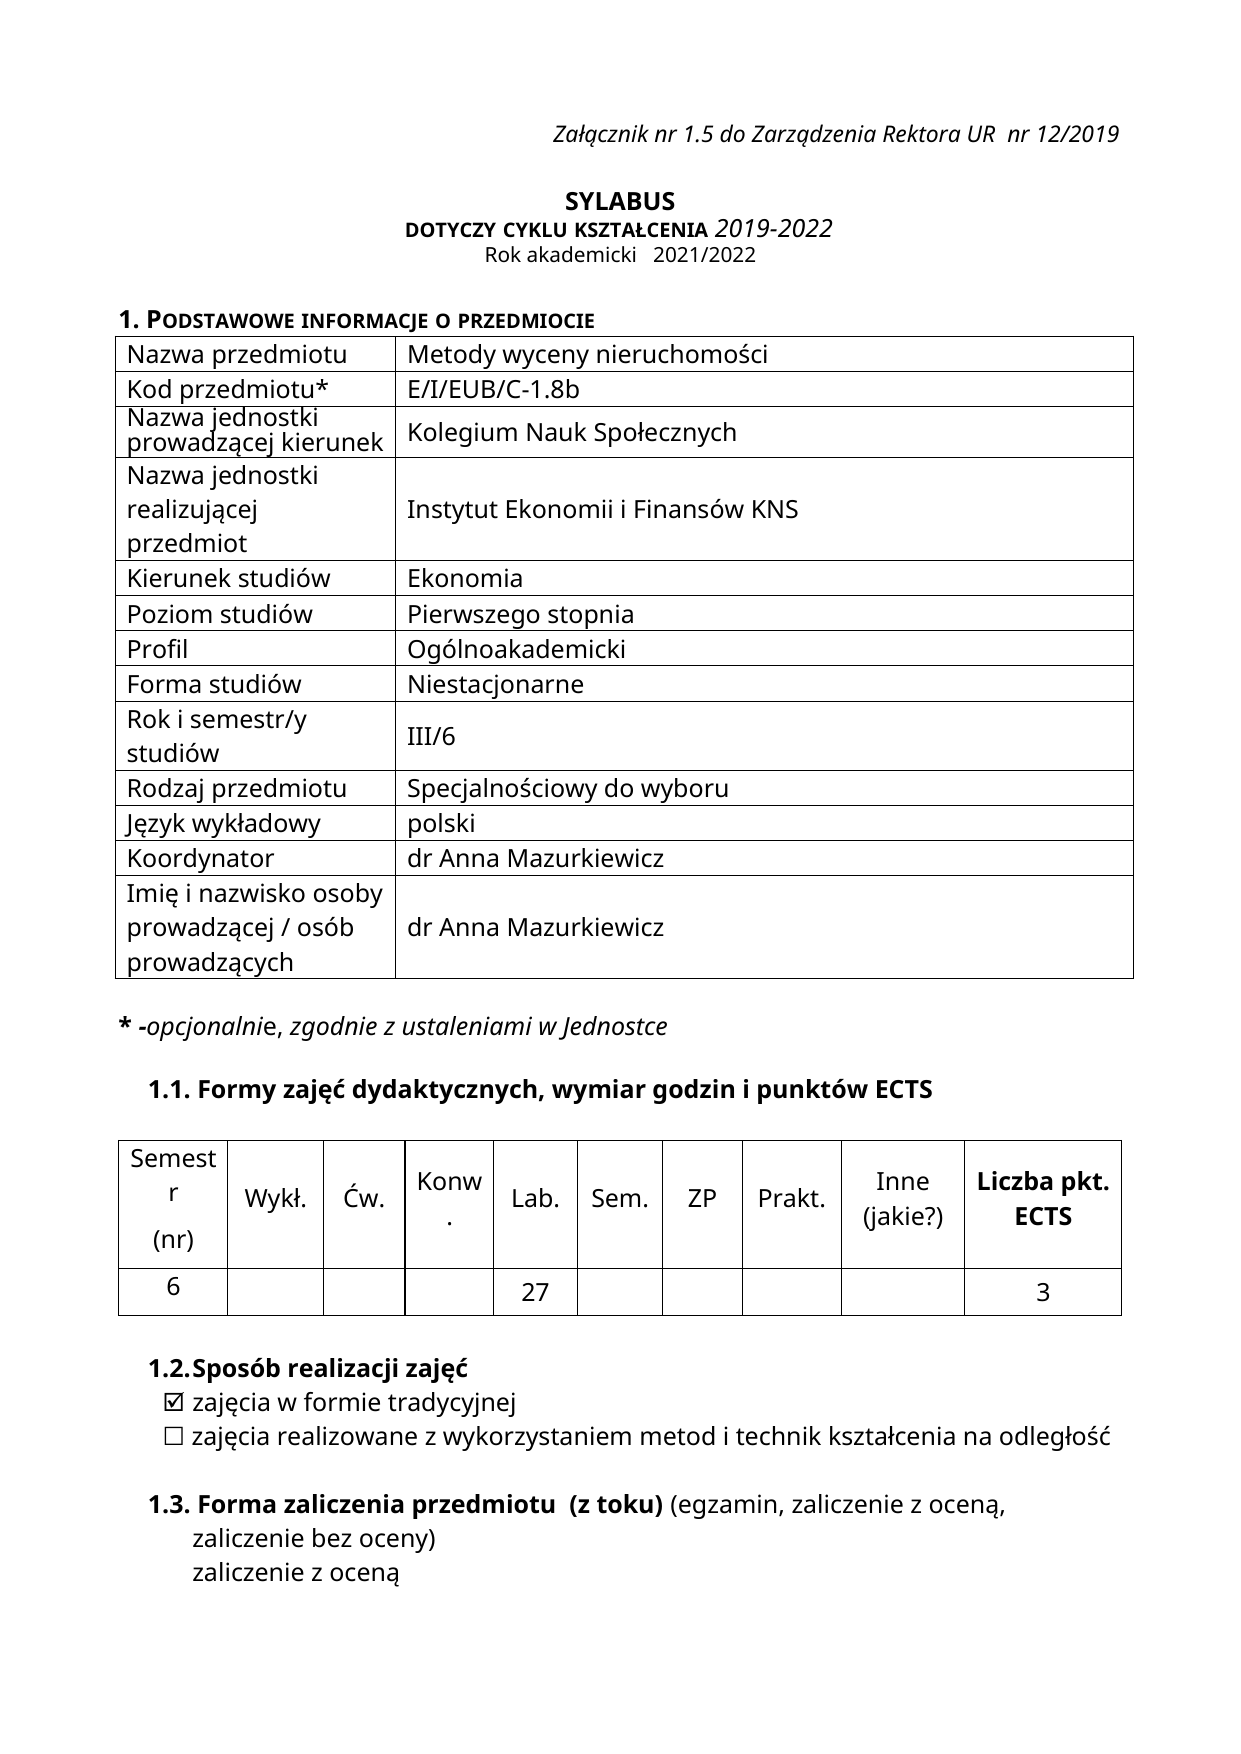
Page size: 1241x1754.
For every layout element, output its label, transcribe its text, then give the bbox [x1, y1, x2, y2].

table_header Metody wyceny nieruchomości [396, 337, 1133, 371]
table_cell Ekonomia [396, 561, 1133, 595]
table_cell Rok i semestr/y studiów [116, 702, 395, 770]
text 1.3. Forma zaliczenia przedmiotu (z toku) (egzamin, zaliczenie z oceną, zaliczenie bez oceny) [148, 1487, 1122, 1555]
table_cell Nazwa jednostki realizującej przedmiot [116, 458, 395, 560]
table_cell [578, 1269, 662, 1315]
table_cell Poziom studiów [116, 596, 395, 630]
table_header ZP [663, 1141, 742, 1268]
table_cell [228, 1269, 323, 1315]
table_cell [663, 1269, 742, 1315]
text ☐ zajęcia realizowane z wykorzystaniem metod i technik kształcenia na odległość [162, 1418, 1122, 1452]
table_cell Kolegium Nauk Społecznych [396, 407, 1133, 457]
text Załącznik nr 1.5 do Zarządzenia Rektora UR nr 12/2019 [118, 118, 1122, 149]
table_cell Specjalnościowy do wyboru [396, 771, 1133, 805]
table_cell Ogólnoakademicki [396, 631, 1133, 665]
table_cell Imię i nazwisko osoby prowadzącej / osób prowadzących [116, 876, 395, 978]
table_header Liczba pkt. ECTS [965, 1141, 1121, 1268]
table_cell Pierwszego stopnia [396, 596, 1133, 630]
text 1.2. Sposób realizacji zajęć [148, 1350, 1122, 1384]
table_cell Koordynator [116, 841, 395, 875]
table_header Sem. [578, 1141, 662, 1268]
table_header Nazwa przedmiotu [116, 337, 395, 371]
text dotyczy cyklu kształcenia 2019-2022 [118, 217, 1122, 242]
table_cell Język wykładowy [116, 806, 395, 840]
table_cell [743, 1269, 841, 1315]
table_cell Niestacjonarne [396, 666, 1133, 701]
table_cell 6 [119, 1269, 227, 1315]
table_header Inne (jakie?) [842, 1141, 964, 1268]
text 1.1. Formy zajęć dydaktycznych, wymiar godzin i punktów ECTS [148, 1072, 1122, 1106]
table_cell E/I/EUB/C-1.8b [396, 372, 1133, 406]
table_cell Kierunek studiów [116, 561, 395, 595]
table_cell [406, 1269, 493, 1315]
table_cell dr Anna Mazurkiewicz [396, 841, 1133, 875]
text Rok akademicki 2021/2022 [118, 242, 1122, 267]
table_cell Kod przedmiotu* [116, 372, 395, 406]
table_cell Instytut Ekonomii i Finansów KNS [396, 458, 1133, 560]
text zaliczenie z oceną [148, 1555, 1122, 1589]
table_cell Profil [116, 631, 395, 665]
text zajęcia w formie tradycyjnej [162, 1384, 1122, 1418]
table_cell 27 [494, 1269, 577, 1315]
table_header Ćw. [324, 1141, 404, 1268]
table_cell Rodzaj przedmiotu [116, 771, 395, 805]
table_header Semestr (nr) [119, 1141, 227, 1268]
table_header Konw. [406, 1141, 493, 1268]
table_cell 3 [965, 1269, 1121, 1315]
table_header Prakt. [743, 1141, 841, 1268]
table_cell [324, 1269, 404, 1315]
table_cell Forma studiów [116, 666, 395, 701]
text 1. Podstawowe informacje o przedmiocie [118, 302, 1122, 336]
table_header Wykł. [228, 1141, 323, 1268]
table_cell dr Anna Mazurkiewicz [396, 876, 1133, 978]
text * -opcjonalnie, zgodnie z ustaleniami w Jednostce [118, 1008, 1122, 1042]
table_cell Nazwa jednostki prowadzącej kierunek [116, 407, 395, 457]
table_cell polski [396, 806, 1133, 840]
table_cell [842, 1269, 964, 1315]
table_cell III/6 [396, 702, 1133, 770]
text SYLABUS [118, 183, 1122, 217]
table_header Lab. [494, 1141, 577, 1268]
